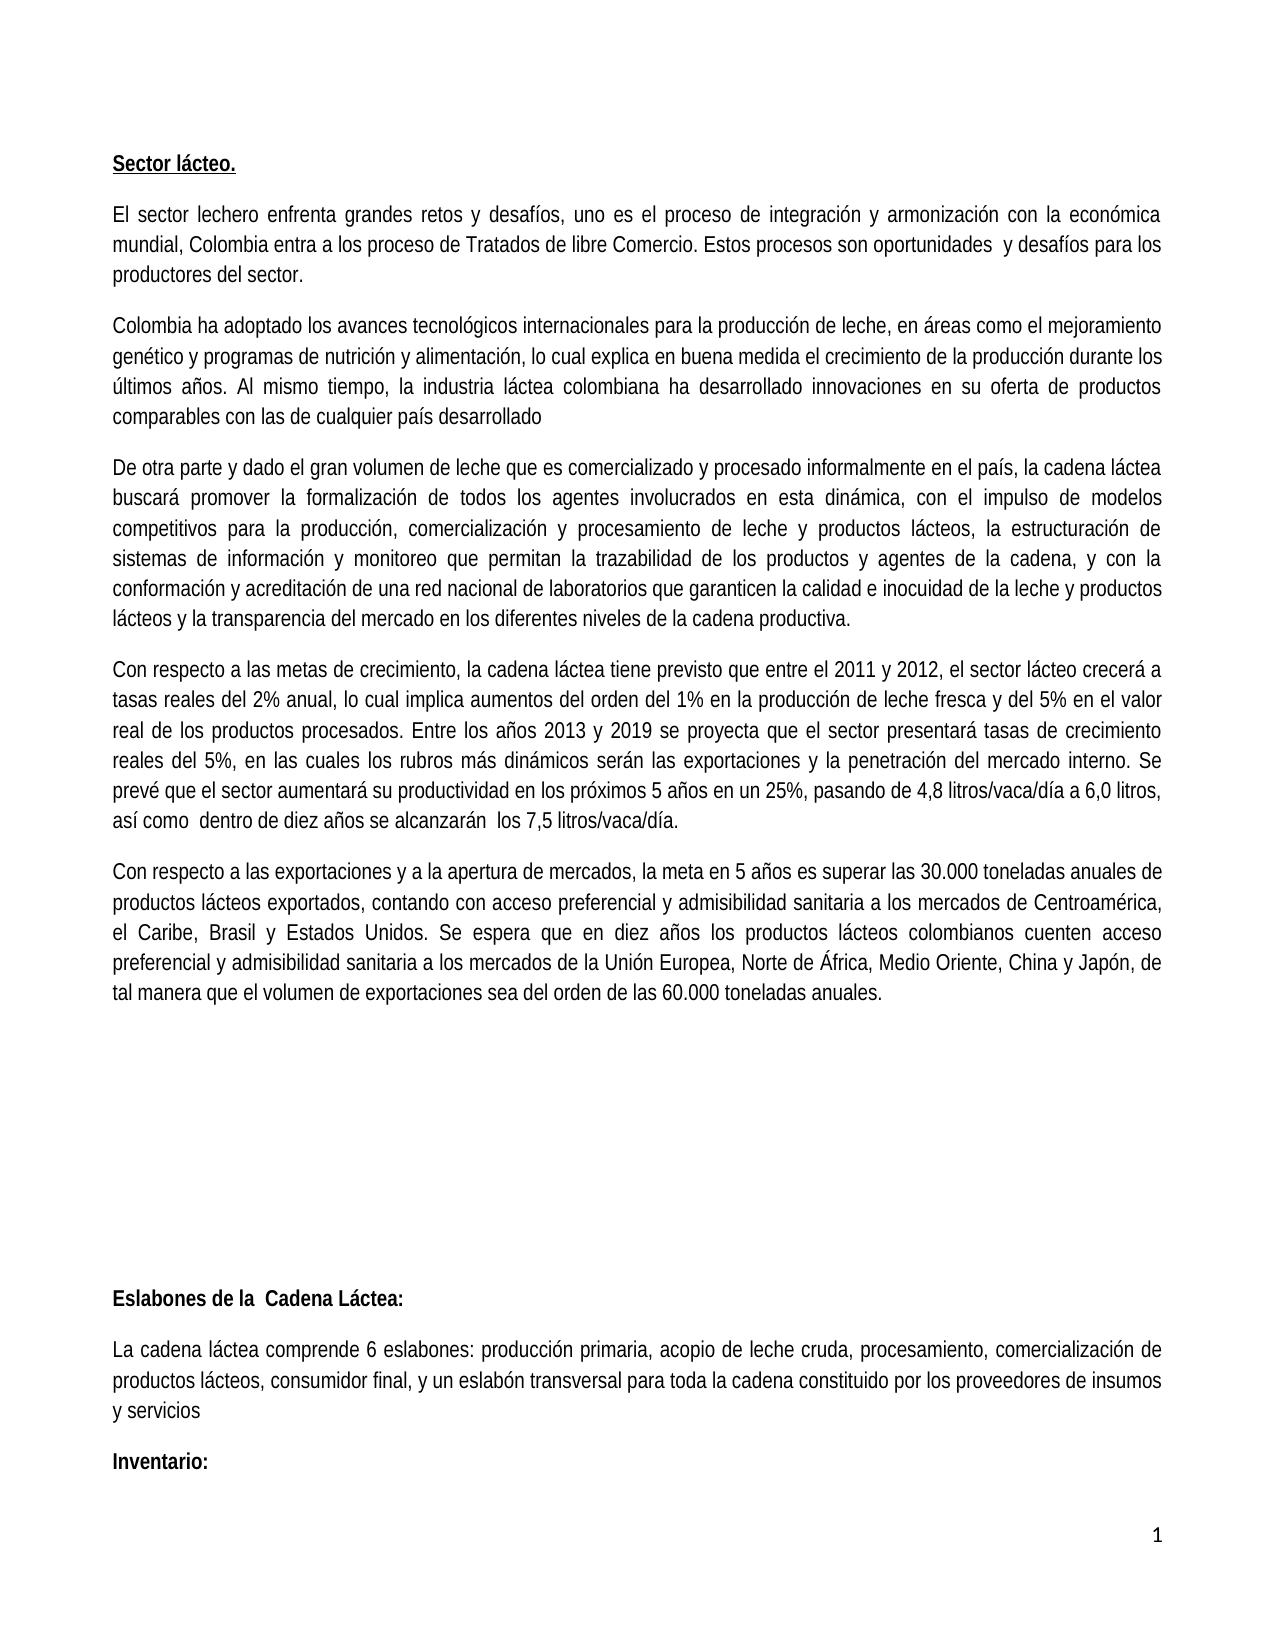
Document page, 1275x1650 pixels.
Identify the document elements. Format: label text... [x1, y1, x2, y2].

text El sector lechero enfrenta grandes retos y desafíos, uno es el proceso de integración y armonización con la económica mundial, Colombia entra a los proceso de Tratados de libre Comercio. Estos procesos son oportunidades y desafíos para los productores del sector. [112, 201, 1162, 288]
text Inventario: [112, 1448, 1162, 1474]
text Con respecto a las metas de crecimiento, la cadena láctea tiene previsto que entre el 2011 y 2012, el sector lácteo crecerá a tasas reales del 2% anual, lo cual implica aumentos del orden del 1% en la producción de leche fresca y del 5% en el valor real de los productos procesados. Entre los años 2013 y 2019 se proyecta que el sector presentará tasas de crecimiento reales del 5%, en las cuales los rubros más dinámicos serán las exportaciones y la penetración del mercado interno. Se prevé que el sector aumentará su productividad en los próximos 5 años en un 25%, pasando de 4,8 litros/vaca/día a , así como dentro de diez años se alcanzarán los 7,5 litros/vaca/día. [112, 656, 1162, 834]
text Sector lácteo. [112, 150, 1162, 176]
text Colombia ha adoptado los avances tecnológicos internacionales para la producción de leche, en áreas como el mejoramiento genético y programas de nutrición y alimentación, lo cual explica en buena medida el crecimiento de la producción durante los últimos años. Al mismo tiempo, la industria láctea colombiana ha desarrollado innovaciones en su oferta de productos comparables con las de cualquier país desarrollado [112, 312, 1162, 429]
text Eslabones de la Cadena Láctea: [112, 1285, 1162, 1312]
text Con respecto a las exportaciones y a la apertura de mercados, la meta en 5 años es superar las 30.000 toneladas anuales de productos lácteos exportados, contando con acceso preferencial y admisibilidad sanitaria a los mercados de Centroamérica, el Caribe, Brasil y Estados Unidos. Se espera que en diez años los productos lácteos colombianos cuenten acceso preferencial y admisibilidad sanitaria a los mercados de la Unión Europea, Norte de África, Medio Oriente, China y Japón, de tal manera que el volumen de exportaciones sea del orden de las 60.000 toneladas anuales. [112, 858, 1162, 1006]
text De otra parte y dado el gran volumen de leche que es comercializado y procesado informalmente en el país, la cadena láctea buscará promover la formalización de todos los agentes involucrados en esta dinámica, con el impulso de modelos competitivos para la producción, comercialización y procesamiento de leche y productos lácteos, la estructuración de sistemas de información y monitoreo que permitan la trazabilidad de los productos y agentes de la cadena, y con la conformación y acreditación de una red nacional de laboratorios que garanticen la calidad e inocuidad de la leche y productos lácteos y la transparencia del mercado en los diferentes niveles de la cadena productiva. [112, 454, 1162, 632]
text La cadena láctea comprende 6 eslabones: producción primaria, acopio de leche cruda, procesamiento, comercialización de productos lácteos, consumidor final, y un eslabón transversal para toda la cadena constituido por los proveedores de insumos y servicios [112, 1336, 1162, 1423]
